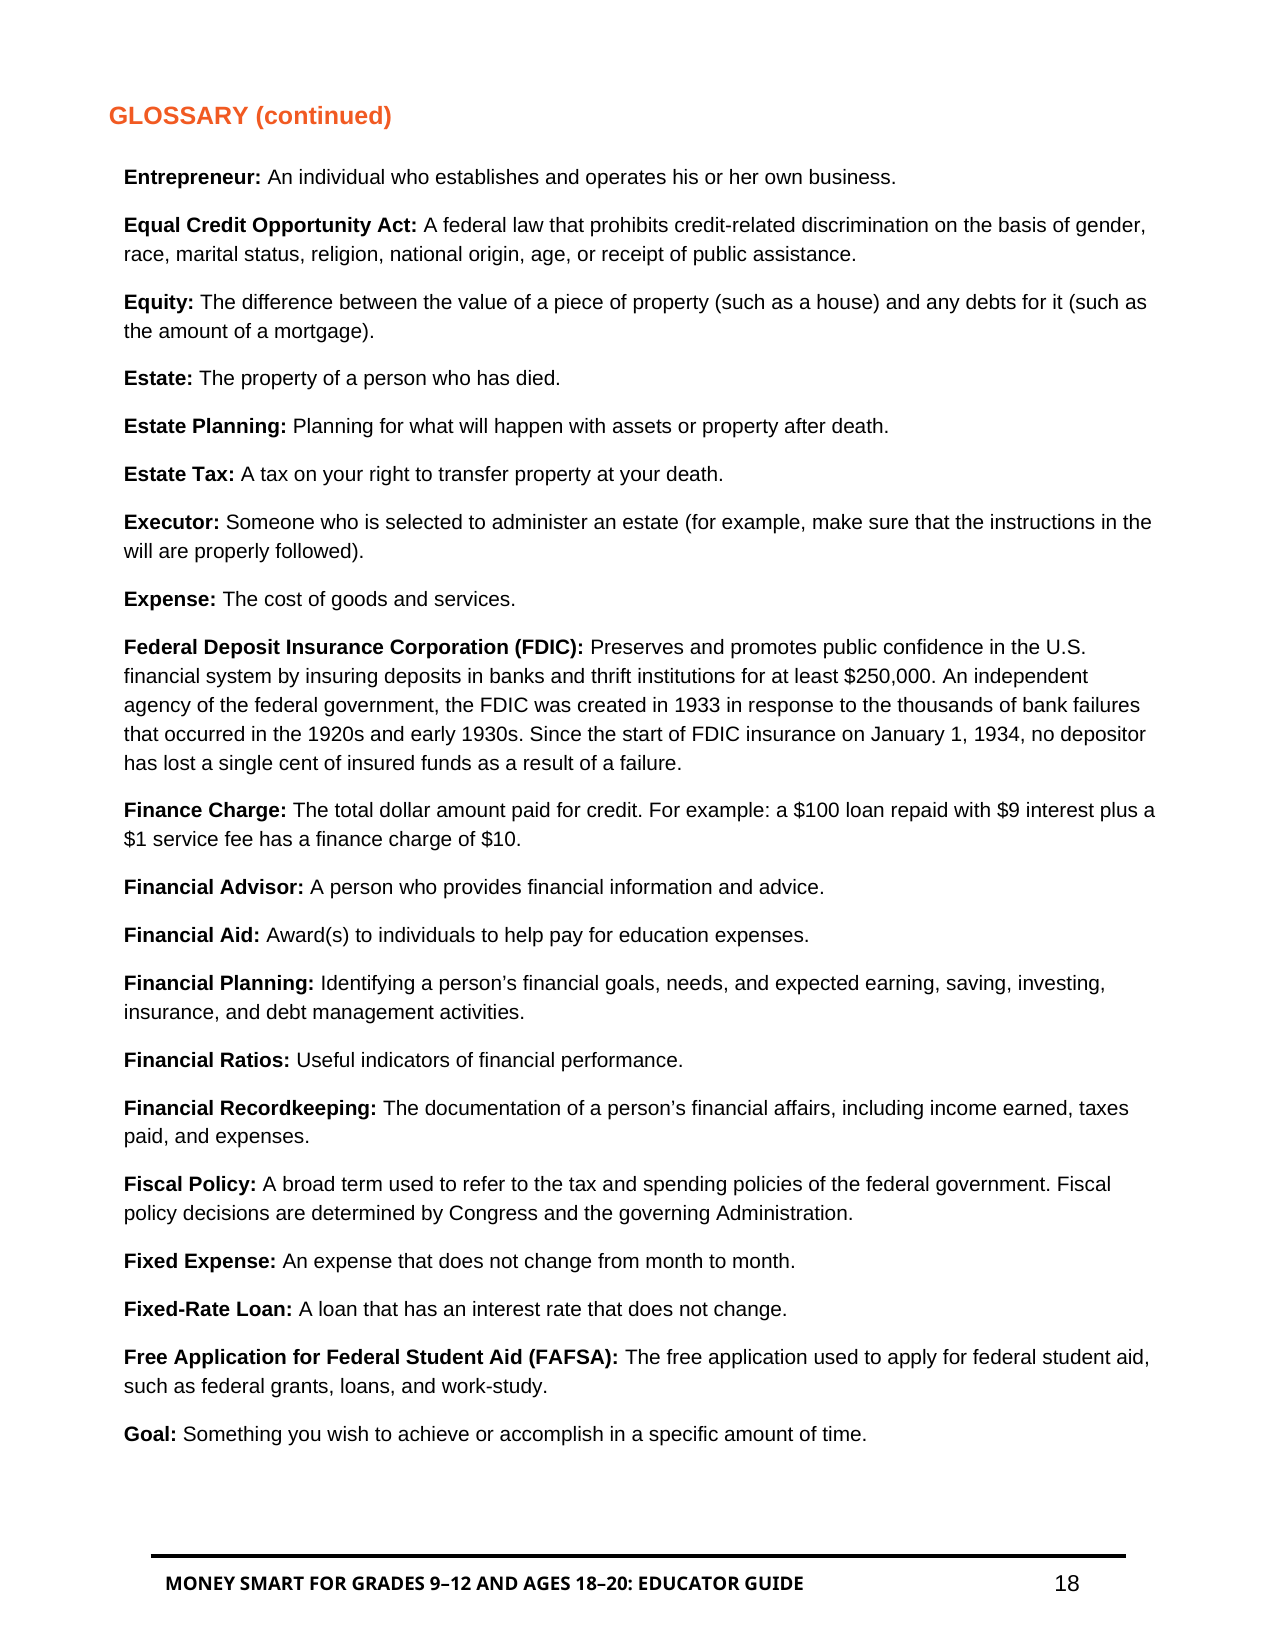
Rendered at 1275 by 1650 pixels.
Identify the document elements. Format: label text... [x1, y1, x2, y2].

text Entrepreneur: An individual who establishes and operates his or her own business. [124, 165, 1149, 189]
text Finance Charge: The total dollar amount paid for credit. For example: a $100 loan repaid with $9 interest plus a [124, 798, 1169, 822]
text Executor: Someone who is selected to administer an estate (for example, make sure that the instructions in the will are properly followed). [124, 510, 1169, 563]
text Estate: The property of a person who has died. [124, 366, 1149, 390]
text Financial Ratios: Useful indicators of financial performance. [124, 1048, 1149, 1072]
text Estate Planning: Planning for what will happen with assets or property after death. [124, 414, 1149, 438]
text Equity: The difference between the value of a piece of property (such as a house) and any debts for it (such as the amount of a mortgage). [124, 290, 1151, 343]
text Goal: Something you wish to achieve or accomplish in a specific amount of time. [124, 1422, 1149, 1446]
text Financial Aid: Award(s) to individuals to help pay for education expenses. [124, 923, 1149, 947]
text Fiscal Policy: A broad term used to refer to the tax and spending policies of the federal government. Fiscal policy decisions are determined by Congress and the governing Administration. [124, 1172, 1149, 1225]
text Fixed Expense: An expense that does not change from month to month. [124, 1249, 1149, 1273]
text Financial Advisor: A person who provides financial information and advice. [124, 875, 1149, 899]
text Estate Tax: A tax on your right to transfer property at your death. [124, 462, 1149, 486]
text Federal Deposit Insurance Corporation (FDIC): Preserves and promotes public confidence in the U.S. financial system by insuring deposits in banks and thrift institutions for at least $250,000. An independent agency of the federal government, the FDIC was created in 1933 in response to the thousands of bank failures that occurred in the 1920s and early 1930s. Since the start of FDIC insurance on January 1, 1934, no depositor has lost a single cent of insured funds as a result of a failure. [124, 634, 1149, 774]
text Financial Recordkeeping: The documentation of a person’s financial affairs, including income earned, taxes paid, and expenses. [124, 1095, 1149, 1148]
text Expense: The cost of goods and services. [124, 587, 1149, 611]
text $1 service fee has a finance charge of $10. [124, 827, 1149, 851]
text Equal Credit Opportunity Act: A federal law that prohibits credit-related discrimination on the basis of gender, race, marital status, religion, national origin, age, or receipt of public assistance. [124, 213, 1149, 266]
text Financial Planning: Identifying a person’s financial goals, needs, and expected earning, saving, investing, insurance, and debt management activities. [124, 971, 1149, 1024]
text Fixed-Rate Loan: A loan that has an interest rate that does not change. [124, 1297, 1149, 1321]
text Free Application for Federal Student Aid (FAFSA): The free application used to apply for federal student aid, such as federal grants, loans, and work-study. [124, 1345, 1153, 1398]
